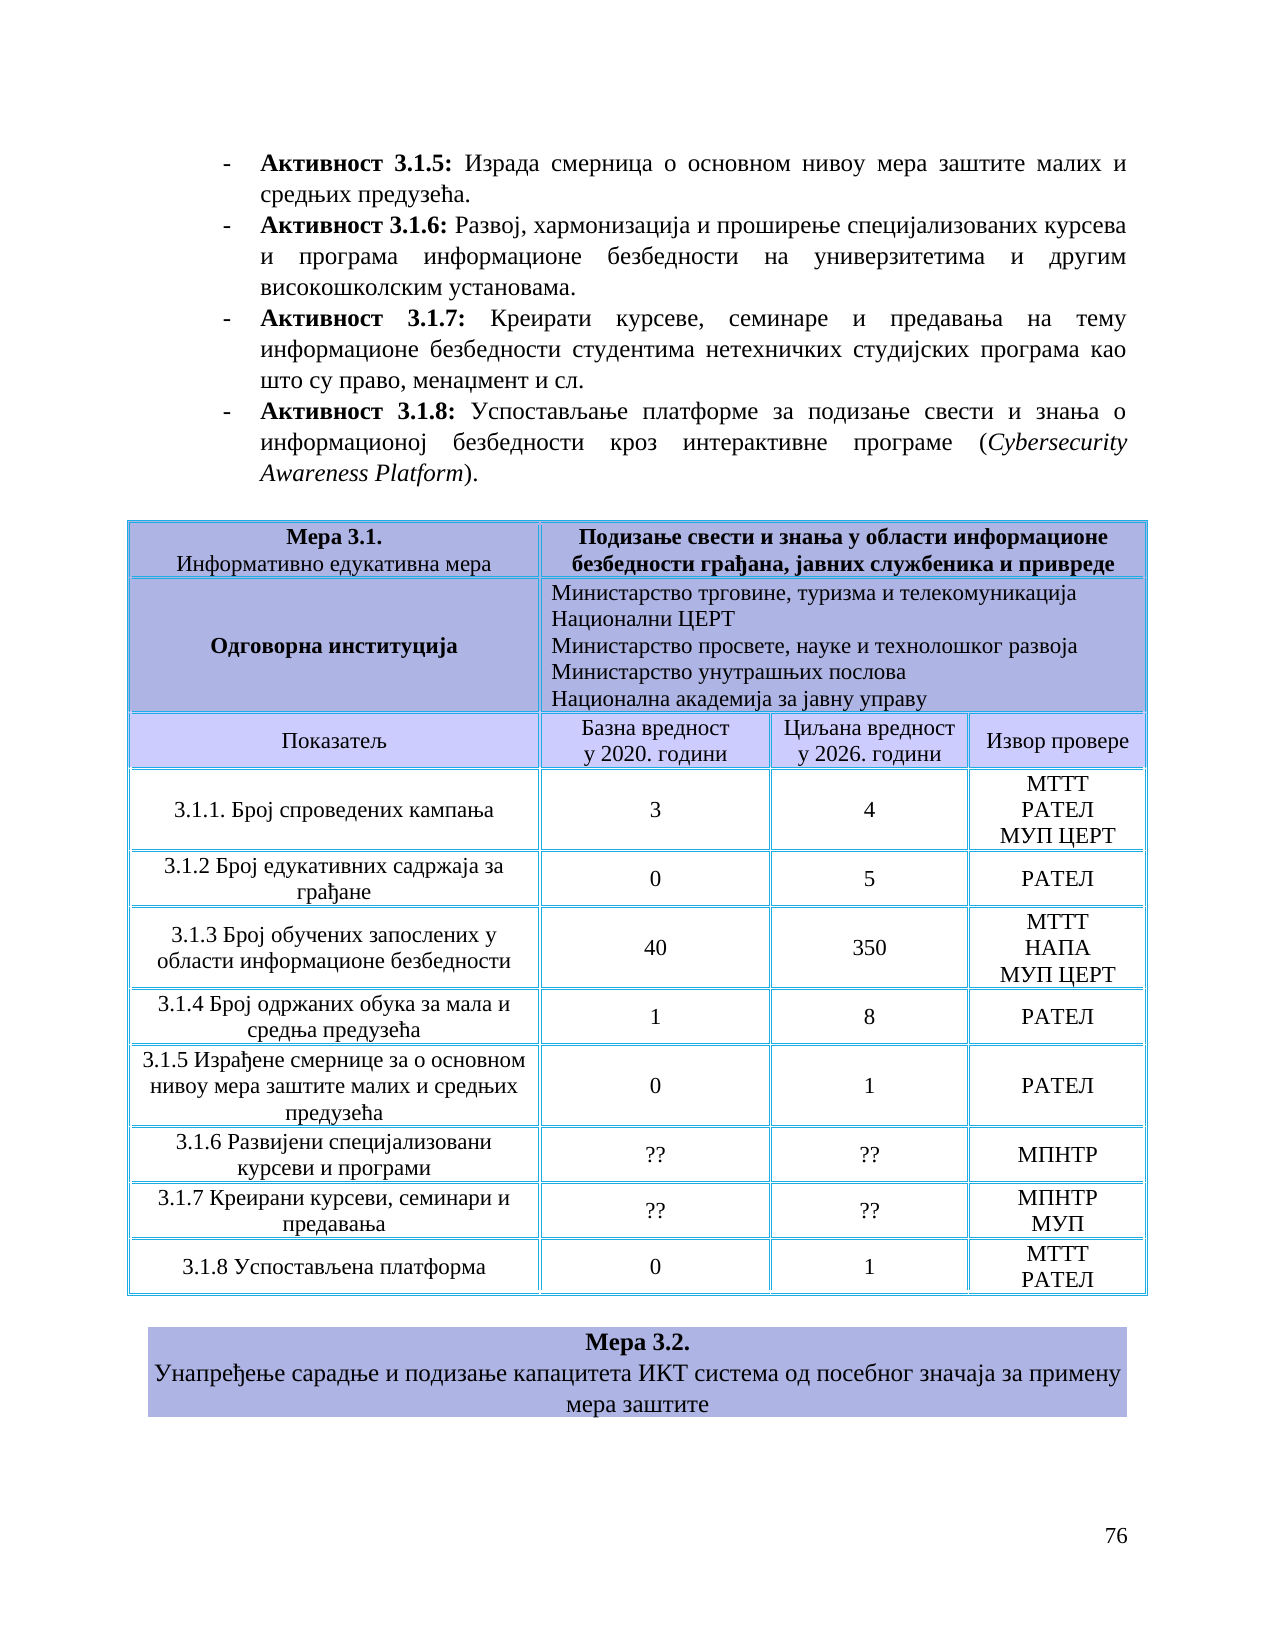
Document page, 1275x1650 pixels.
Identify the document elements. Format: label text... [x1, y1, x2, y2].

text Мера 3.2. [148, 1327, 1127, 1355]
table_cell МТТТ НАПА МУП ЦЕРТ [970, 905, 1145, 987]
table_cell ?? [772, 1128, 967, 1181]
table_cell РАТЕЛ [968, 1043, 1147, 1125]
table_cell 3.1.6 Развијени специјализовани курсеви и програми [128, 1125, 540, 1181]
table_cell 0 [542, 1046, 769, 1125]
table_cell 3 [542, 770, 769, 849]
table_cell Циљана вредност у 2026. години [772, 714, 967, 767]
table_cell 350 [772, 908, 967, 987]
table_cell РАТЕЛ [968, 849, 1147, 905]
table_cell 3.1.3 Број обучених запослених у области информационе безбедности [130, 905, 538, 987]
table_cell 40 [542, 908, 769, 987]
table_cell 3.1.2 Број едукативних садржаја за грађане [128, 849, 540, 905]
table_cell МТТТ РАТЕЛ [968, 1237, 1145, 1292]
list Активност 3.1.8: Успостављање платформе за подизање свести и знања о информационој безбедности кроз интерактивне програме (Cybersecurity Awareness Platform). [223, 396, 1127, 487]
text Унапређење сарадње и подизање капацитета ИКТ система од посебног значаја за примену мера заштите [148, 1358, 1127, 1417]
table_cell 3.1.8 Успостављена платформа [130, 1237, 540, 1292]
list Активност 3.1.6: Развој, хармонизација и проширење специјализованих курсева и програма информационе безбедности на универзитетима и другим високошколским установама. [223, 210, 1127, 301]
list Активност 3.1.7: Креирати курсеве, семинаре и предавања на тему информационе безбедности студентима нетехничких студијских програма као што су право, менаџмент и сл. [223, 303, 1127, 394]
table_cell 3.1.1. Број спроведених кампања [130, 767, 538, 849]
table_cell Извор провере [968, 711, 1147, 767]
table_cell МПНТР МУП [970, 1181, 1145, 1237]
table_cell 3.1.5 Израђене смернице за о основном нивоу мера заштите малих и средњих предузећа [128, 1043, 540, 1125]
table_cell 3.1.7 Креирани курсеви, семинари и предавања [130, 1181, 538, 1237]
table_cell Показатељ [128, 711, 540, 767]
table_cell 5 [772, 852, 967, 905]
table_header Мера 3.1. Информативно едукативна мера [128, 521, 540, 576]
table_cell Базна вредност у 2020. години [542, 714, 769, 767]
table_cell Одговорна институција [128, 576, 540, 711]
table_cell 1 [771, 1240, 968, 1292]
table_cell 0 [542, 852, 769, 905]
table_cell 8 [772, 990, 967, 1043]
table_cell МТТТ РАТЕЛ МУП ЦЕРТ [970, 767, 1145, 849]
table_cell 0 [540, 1237, 771, 1292]
table_cell 4 [772, 770, 967, 849]
table_cell ?? [542, 1128, 769, 1181]
table_cell 3.1.4 Број одржаних обука за мала и средња предузећа [128, 987, 540, 1043]
table_cell МПНТР [968, 1125, 1147, 1181]
table_cell 1 [772, 1046, 967, 1125]
table_cell РАТЕЛ [968, 987, 1147, 1043]
table_cell ?? [772, 1184, 967, 1237]
table_cell 1 [542, 990, 769, 1043]
table_cell ?? [542, 1184, 769, 1237]
list Активност 3.1.5: Израда смерница о основном нивоу мера заштите малих и средњих предузећа. [223, 148, 1127, 207]
table_cell Министарство трговине, туризма и телекомуникација Национални ЦЕРТ Министарство просвете, науке и технолошког развоја Министарство унутрашњих послова Национална академија за јавну управу [540, 576, 1147, 711]
table_header Подизање свести и знања у области информационе безбедности грађана, јавних службеника и привреде [540, 523, 1145, 576]
